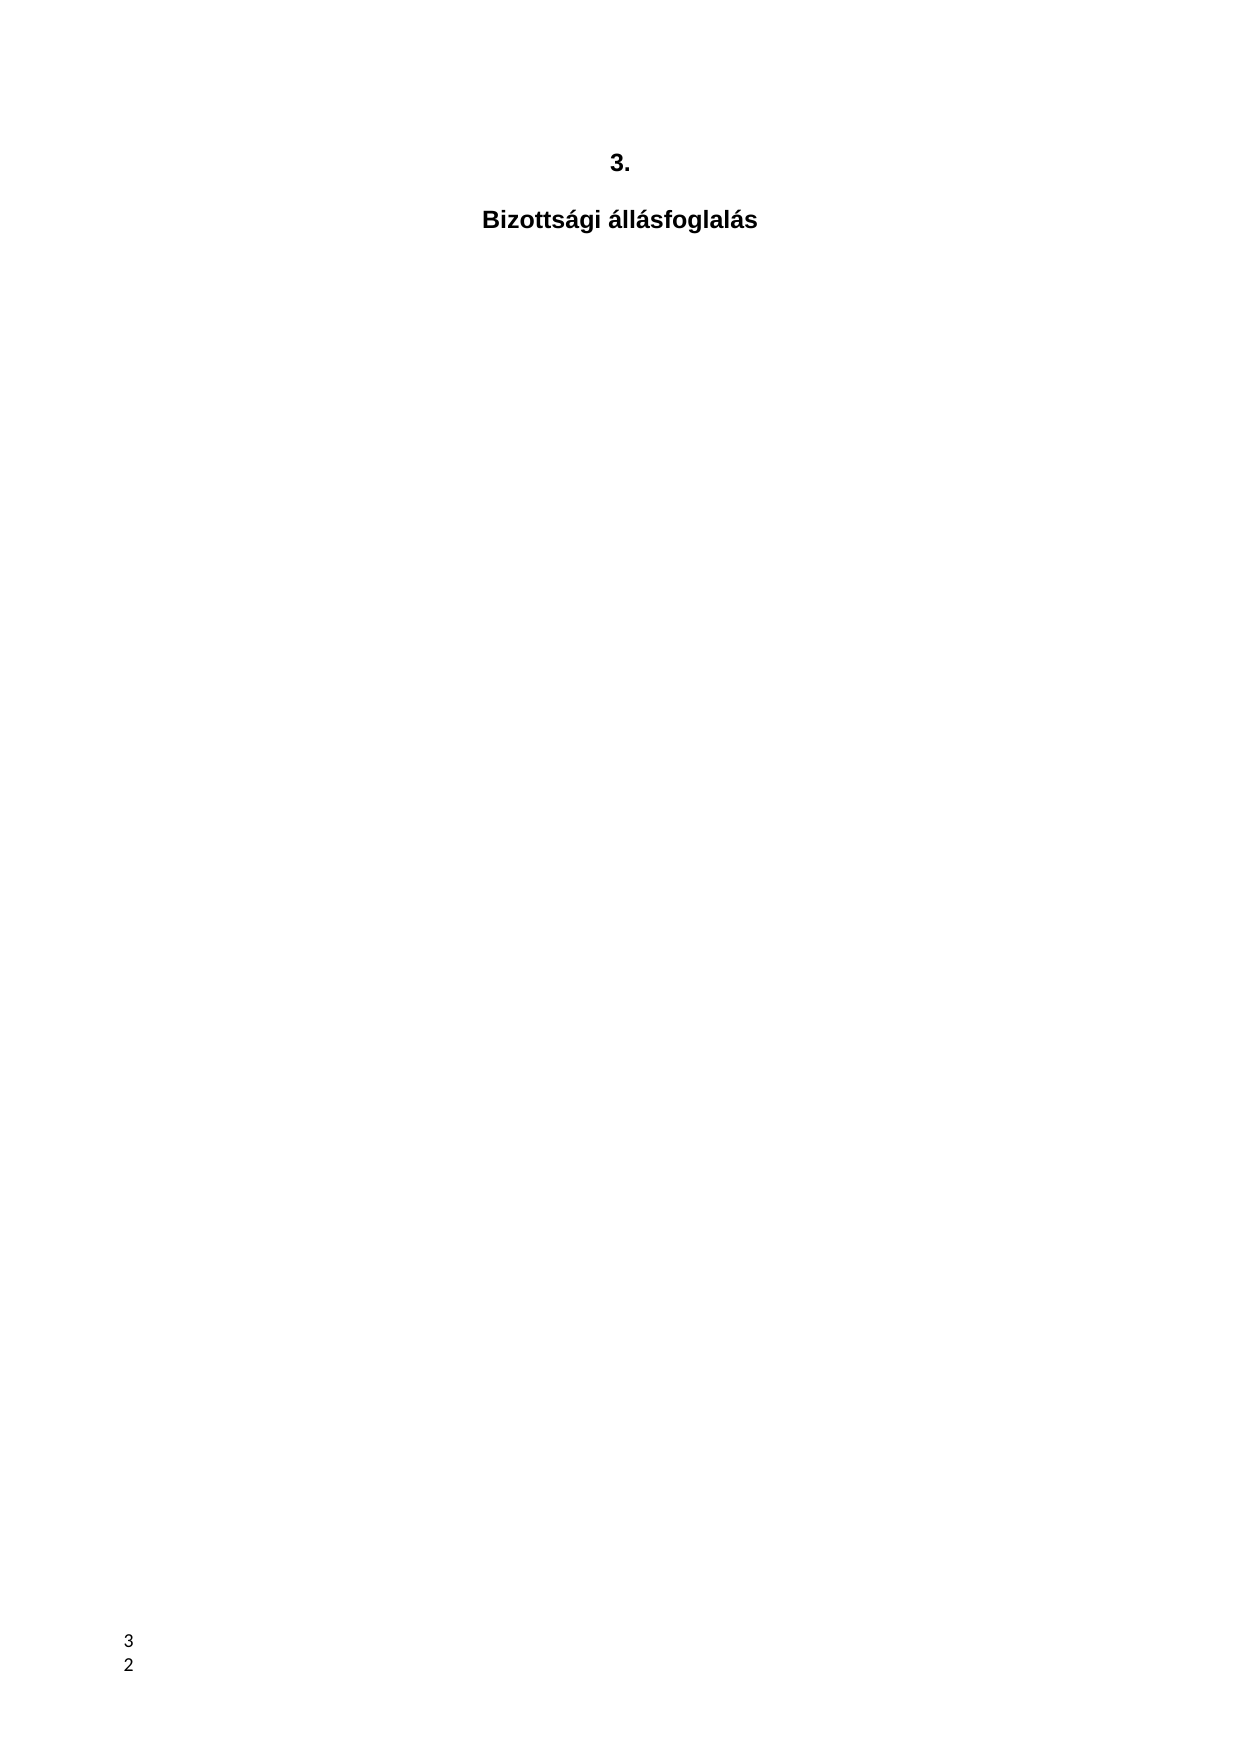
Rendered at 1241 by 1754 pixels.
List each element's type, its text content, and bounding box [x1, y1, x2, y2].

text Bizottsági állásfoglalás [148, 205, 1093, 234]
text 3. [148, 148, 1093, 176]
